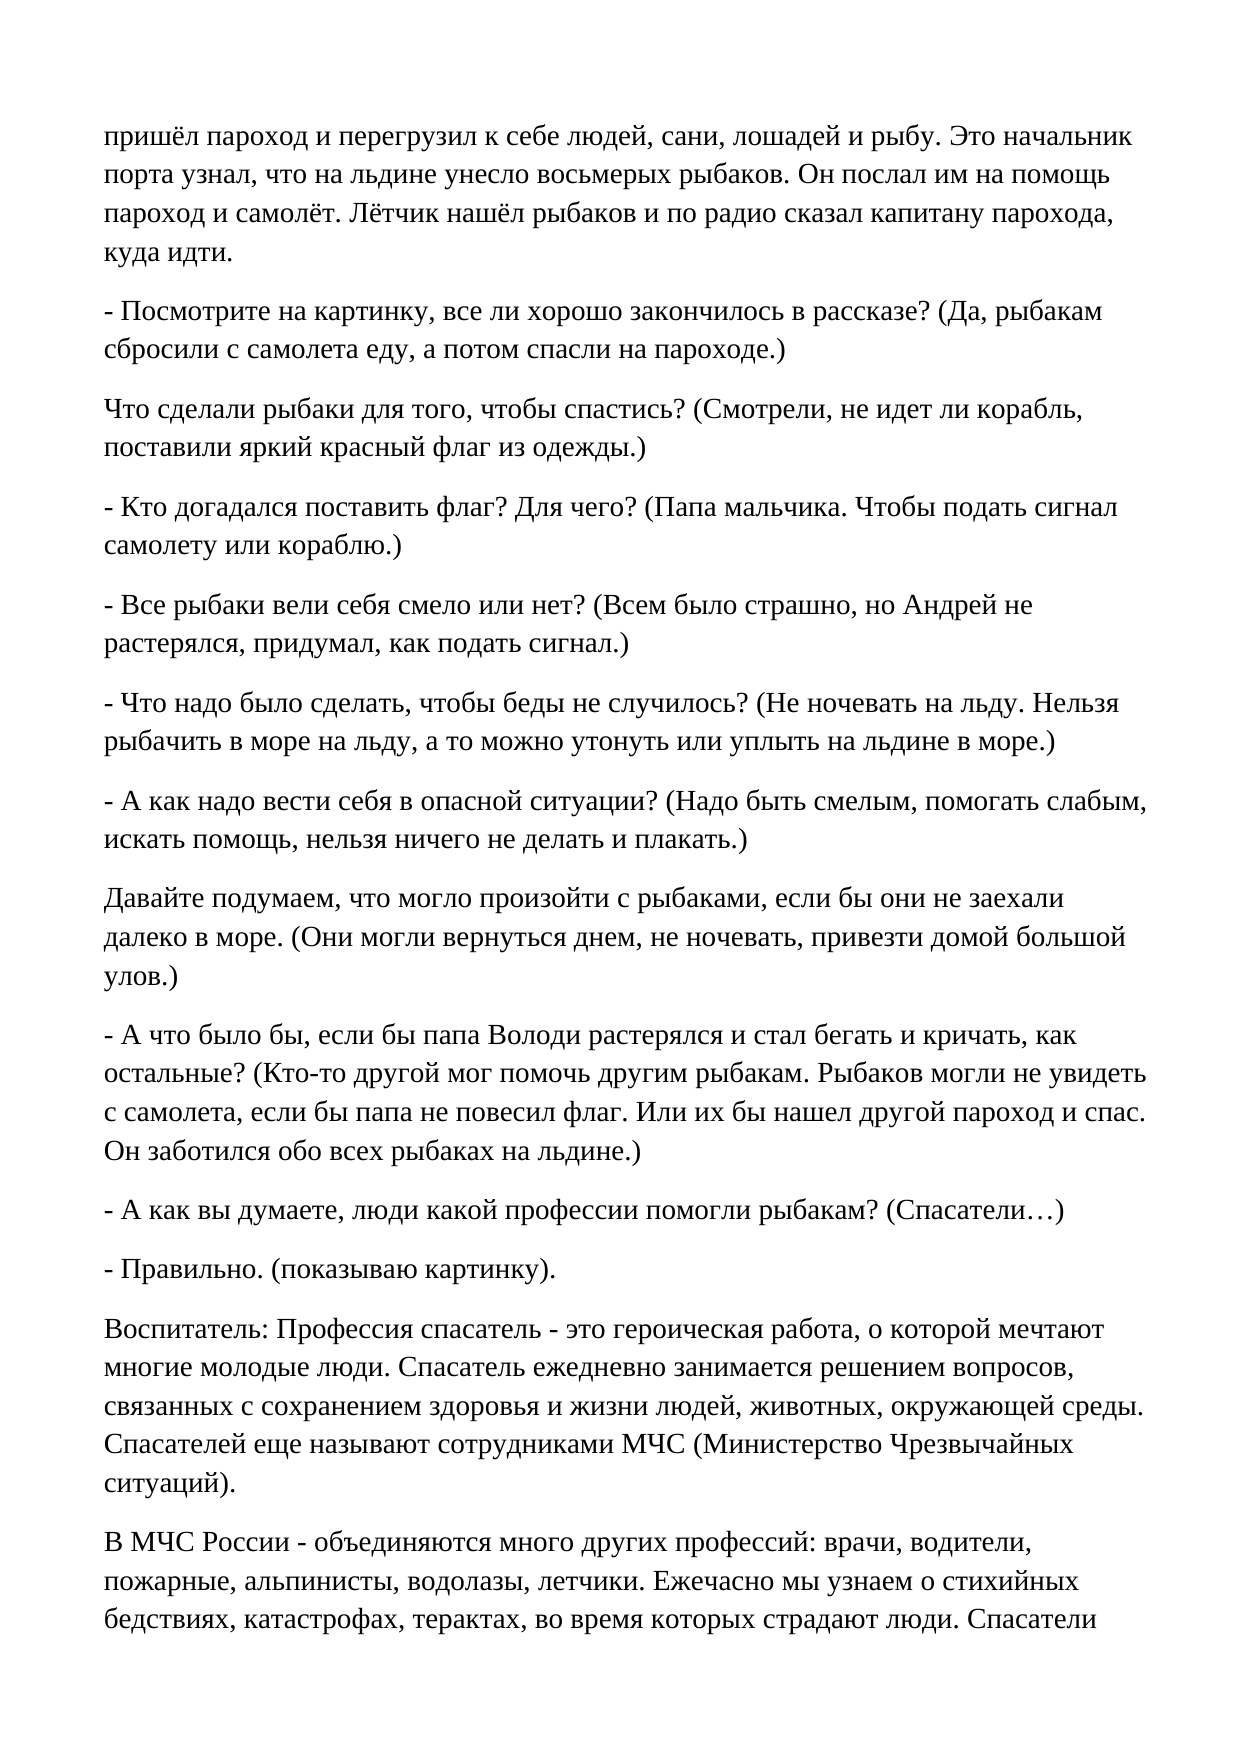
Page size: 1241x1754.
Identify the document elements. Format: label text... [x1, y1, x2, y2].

text Воспитатель: Профессия спасатель - это героическая работа, о которой мечтают многие молодые люди. Спасатель ежедневно занимается решением вопросов, связанных с сохранением здоровья и жизни людей, животных, окружающей среды. Спасателей еще называют сотрудниками МЧС (Министерство Чрезвычайных ситуаций). [103, 1311, 1152, 1498]
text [103, 1524, 1152, 1635]
text - Правильно. (показываю картинку). [103, 1251, 1152, 1285]
text - Все рыбаки вели себя смело или нет? (Всем было страшно, но Андрей не растерялся, придумал, как подать сигнал.) [103, 587, 1152, 659]
text Давайте подумаем, что могло произойти с рыбаками, если бы они не заехали далеко в море. (Они могли вернуться днем, не ночевать, привезти домой большой улов.) [103, 881, 1152, 991]
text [103, 118, 1152, 267]
text - А как вы думаете, люди какой профессии помогли рыбакам? (Спасатели…) [103, 1192, 1152, 1226]
text - А как надо вести себя в опасной ситуации? (Надо быть смелым, помогать слабым, искать помощь, нельзя ничего не делать и плакать.) [103, 783, 1152, 855]
text Что сделали рыбаки для того, чтобы спастись? (Смотрели, не идет ли корабль, поставили яркий красный флаг из одежды.) [103, 391, 1152, 463]
text - Кто догадался поставить флаг? Для чего? (Папа мальчика. Чтобы подать сигнал самолету или кораблю.) [103, 489, 1152, 561]
text - Посмотрите на картинку, все ли хорошо закончилось в рассказе? (Да, рыбакам сбросили с самолета еду, а потом спасли на пароходе.) [103, 293, 1152, 365]
text - Что надо было сделать, чтобы беды не случилось? (Не ночевать на льду. Нельзя рыбачить в море на льду, а то можно утонуть или уплыть на льдине в море.) [103, 685, 1152, 757]
text - А что было бы, если бы папа Володи растерялся и стал бегать и кричать, как остальные? (Кто-то другой мог помочь другим рыбакам. Рыбаков могли не увидеть с самолета, если бы папа не повесил флаг. Или их бы нашел другой пароход и спас. Он заботился обо всех рыбаках на льдине.) [103, 1017, 1152, 1166]
